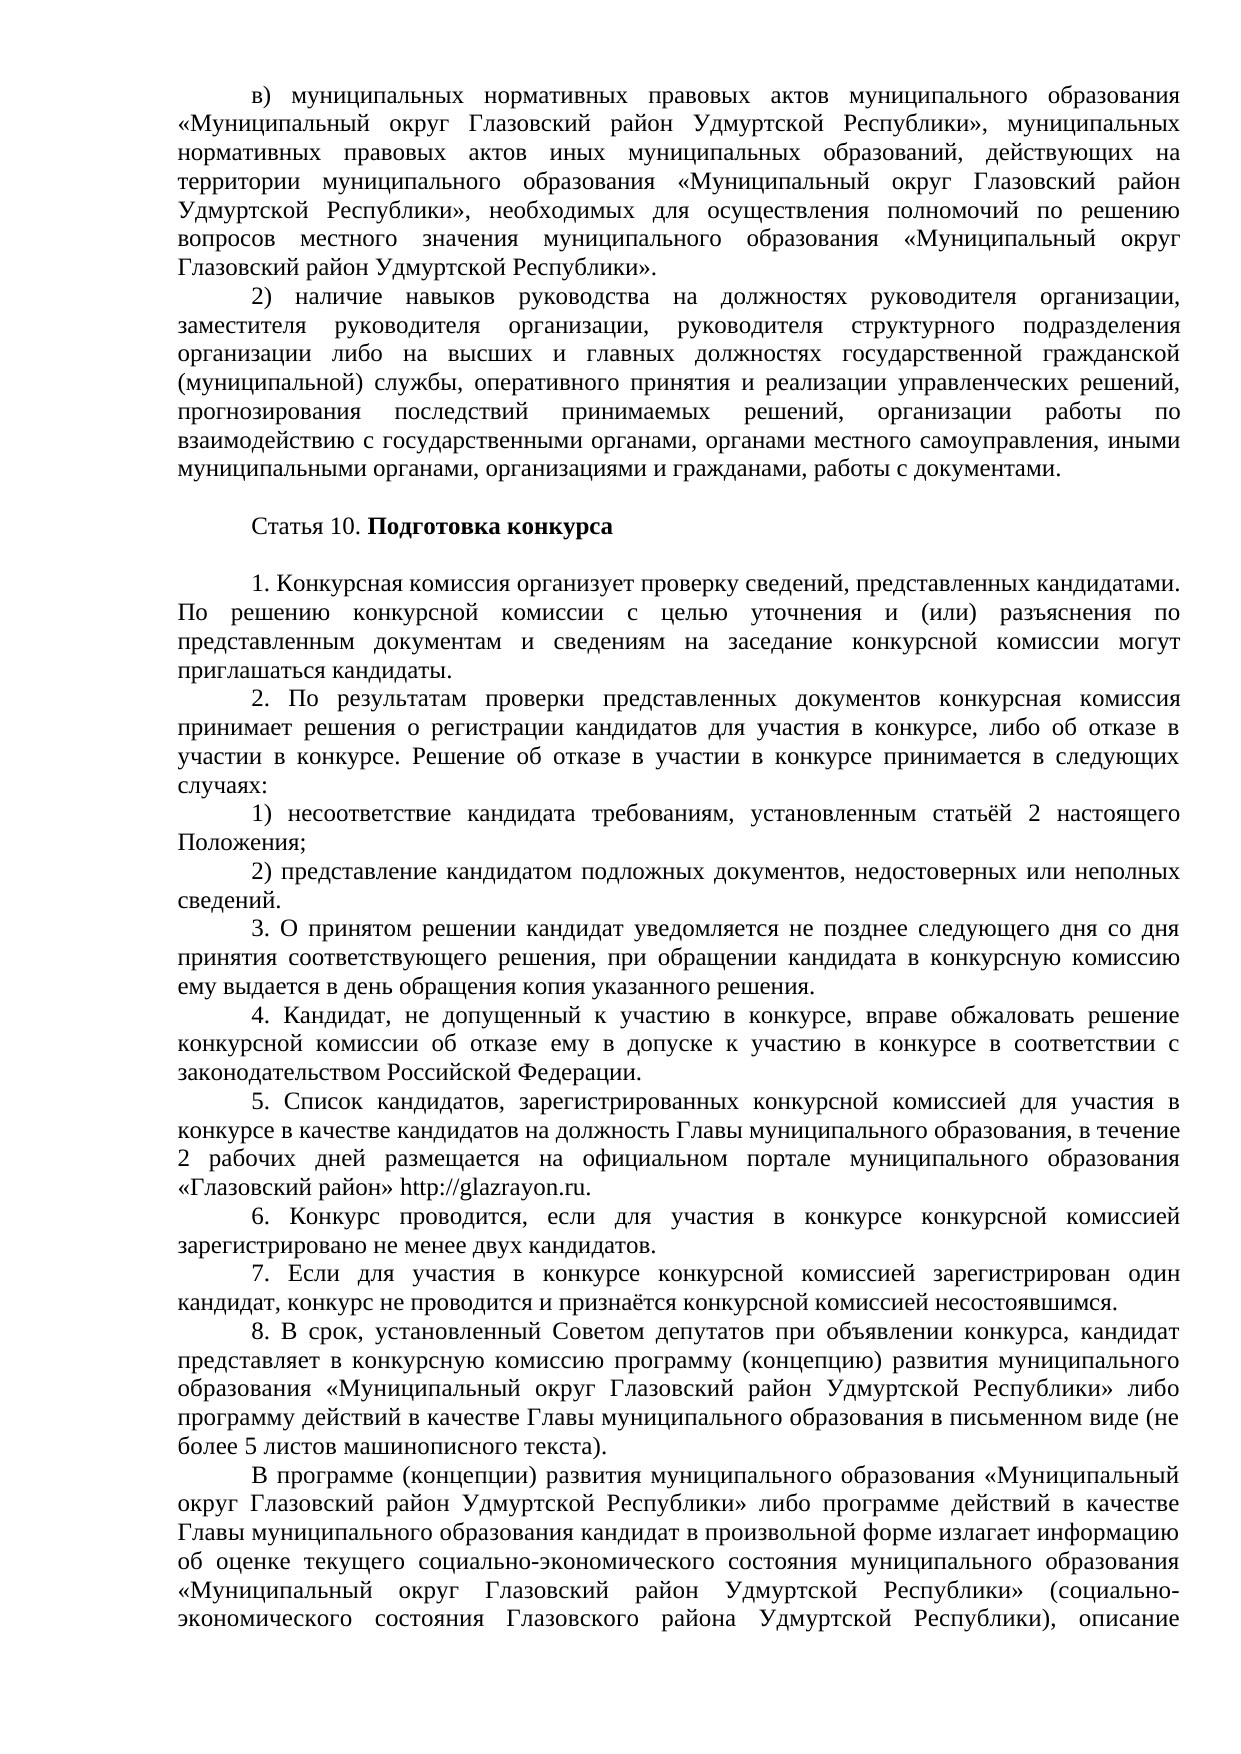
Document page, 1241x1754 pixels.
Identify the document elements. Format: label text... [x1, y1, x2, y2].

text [177, 1460, 1181, 1632]
text 1) несоответствие кандидата требованиям, установленным статьёй 2 настоящего Положения; [177, 798, 1181, 856]
text 6. Конкурс проводится, если для участия в конкурсе конкурсной комиссией зарегистрировано не менее двух кандидатов. [177, 1201, 1181, 1258]
text в) муниципальных нормативных правовых актов муниципального образования «Муниципальный округ Глазовский район Удмуртской Республики», муниципальных нормативных правовых актов иных муниципальных образований, действующих на территории муниципального образования «Муниципальный округ Глазовский район Удмуртской Республики», необходимых для осуществления полномочий по решению вопросов местного значения муниципального образования «Муниципальный округ Глазовский район Удмуртской Республики». [177, 80, 1181, 281]
text 2. По результатам проверки представленных документов конкурсная комиссия принимает решения о регистрации кандидатов для участия в конкурсе, либо об отказе в участии в конкурсе. Решение об отказе в участии в конкурсе принимается в следующих случаях: [177, 683, 1181, 798]
text 2) наличие навыков руководства на должностях руководителя организации, заместителя руководителя организации, руководителя структурного подразделения организации либо на высших и главных должностях государственной гражданской (муниципальной) службы, оперативного принятия и реализации управленческих решений, прогнозирования последствий принимаемых решений, организации работы по взаимодействию с государственными органами, органами местного самоуправления, иными муниципальными органами, организациями и гражданами, работы с документами. [177, 281, 1181, 482]
text 5. Список кандидатов, зарегистрированных конкурсной комиссией для участия в конкурсе в качестве кандидатов на должность Главы муниципального образования, в течение 2 рабочих дней размещается на официальном портале муниципального образования «Глазовский район» http://glazrayon.ru. [177, 1086, 1181, 1201]
text 8. В срок, установленный Советом депутатов при объявлении конкурса, кандидат представляет в конкурсную комиссию программу (концепцию) развития муниципального образования «Муниципальный округ Глазовский район Удмуртской Республики» либо программу действий в качестве Главы муниципального образования в письменном виде (не более 5 листов машинописного текста). [177, 1316, 1181, 1460]
text 4. Кандидат, не допущенный к участию в конкурсе, вправе обжаловать решение конкурсной комиссии об отказе ему в допуске к участию в конкурсе в соответствии с законодательством Российской Федерации. [177, 1000, 1181, 1086]
text 1. Конкурсная комиссия организует проверку сведений, представленных кандидатами. По решению конкурсной комиссии с целью уточнения и (или) разъяснения по представленным документам и сведениям на заседание конкурсной комиссии могут приглашаться кандидаты. [177, 568, 1181, 683]
text 3. О принятом решении кандидат уведомляется не позднее следующего дня со дня принятия соответствующего решения, при обращении кандидата в конкурсную комиссию ему выдается в день обращения копия указанного решения. [177, 913, 1181, 1000]
text 2) представление кандидатом подложных документов, недостоверных или неполных сведений. [177, 856, 1181, 913]
text Статья 10. Подготовка конкурса [177, 511, 1181, 540]
text 7. Если для участия в конкурсе конкурсной комиссией зарегистрирован один кандидат, конкурс не проводится и признаётся конкурсной комиссией несостоявшимся. [177, 1258, 1181, 1316]
